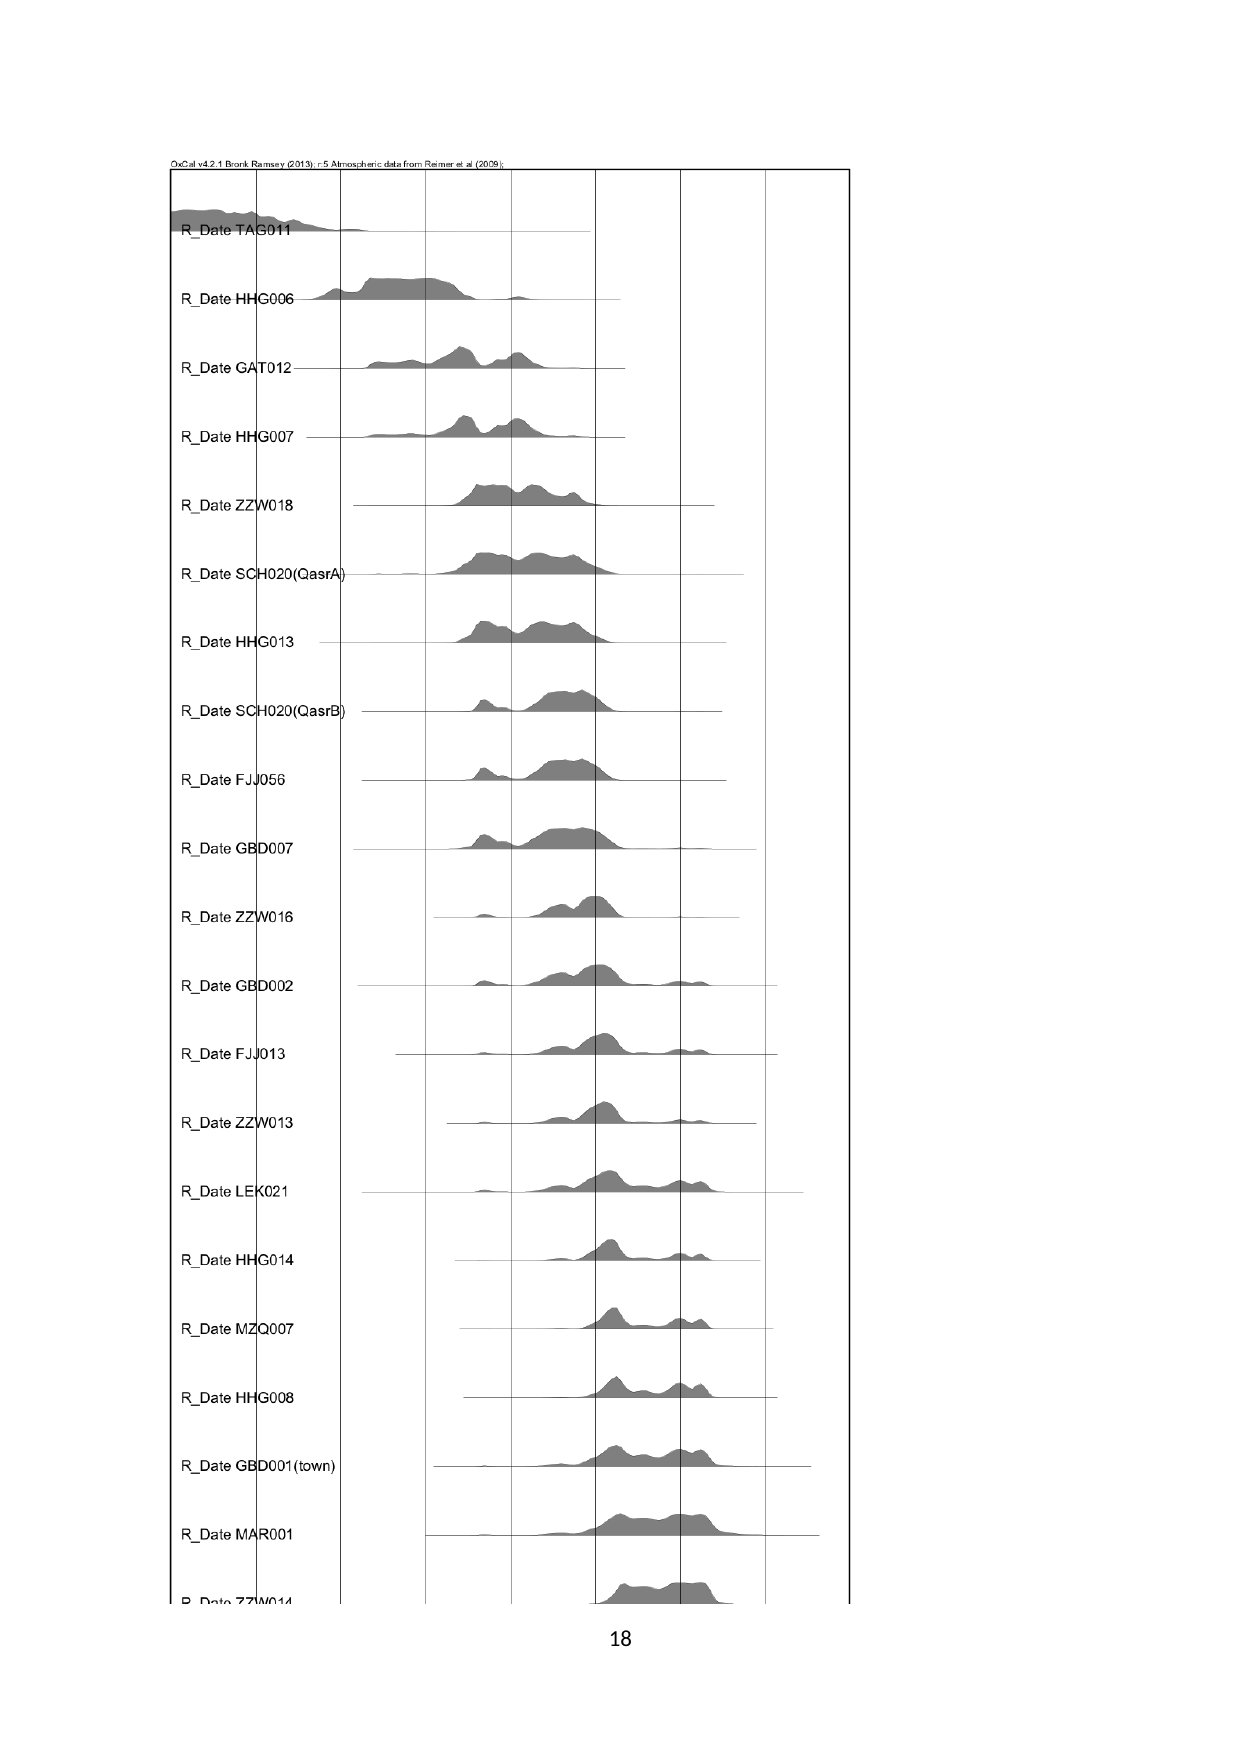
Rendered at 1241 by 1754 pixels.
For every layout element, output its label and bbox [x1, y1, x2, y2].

picture [150, 150, 869, 1604]
